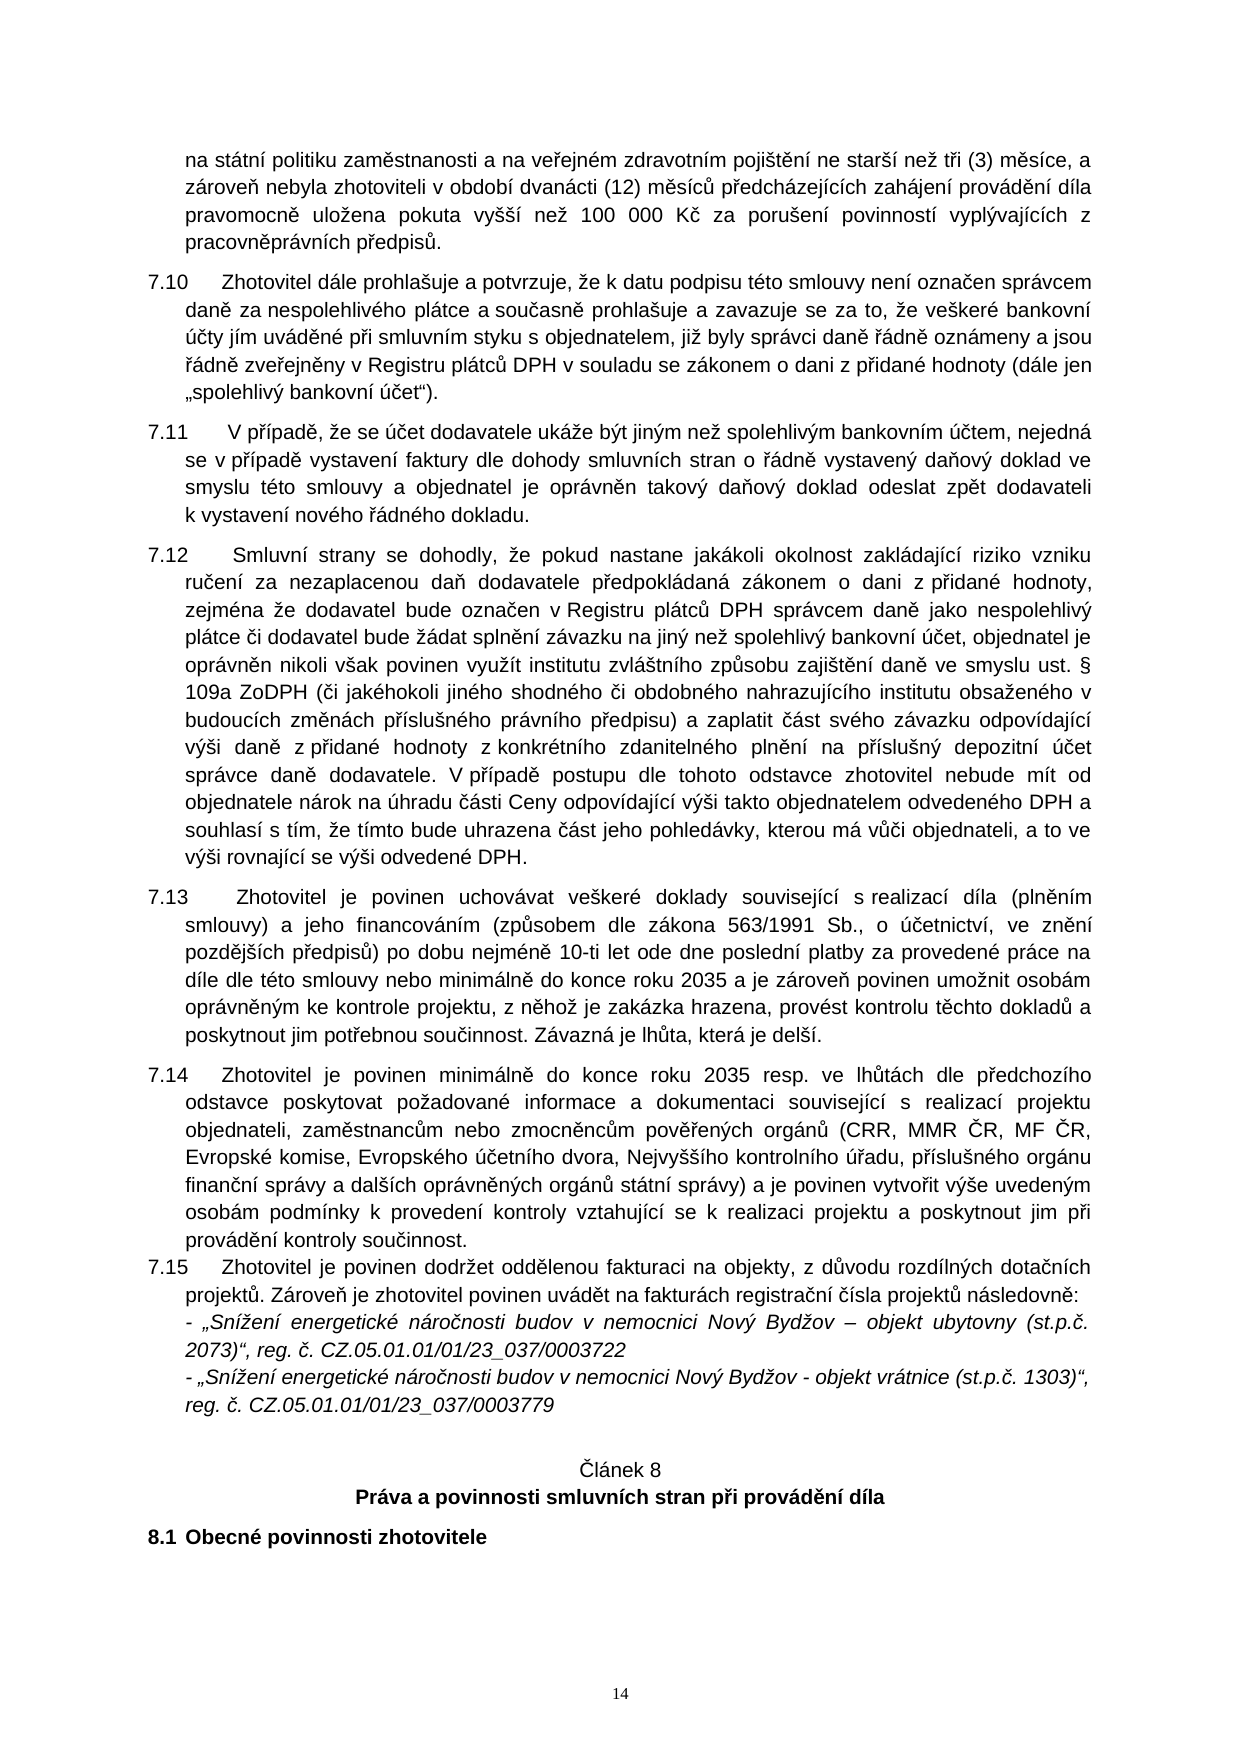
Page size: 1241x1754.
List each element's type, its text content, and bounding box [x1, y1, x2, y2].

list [148, 148, 1092, 254]
list Zhotovitel je povinen minimálně do konce roku 2035 resp. ve lhůtách dle předchozího odstavce poskytovat požadované informace a dokumentaci související s realizací projektu objednateli, zaměstnancům nebo zmocněncům pověřených orgánů (CRR, MMR ČR, MF ČR, Evropské komise, Evropského účetního dvora, Nejvyššího kontrolního úřadu, příslušného orgánu finanční správy a dalších oprávněných orgánů státní správy) a je povinen vytvořit výše uvedeným osobám podmínky k provedení kontroly vztahující se k realizaci projektu a poskytnout jim při provádění kontroly součinnost. [148, 1063, 1092, 1252]
list Práva a povinnosti smluvních stran při provádění díla [148, 1485, 1092, 1509]
list Smluvní strany se dohodly, že pokud nastane jakákoli okolnost zakládající riziko vzniku ručení za nezaplacenou daň dodavatele předpokládaná zákonem o dani z přidané hodnoty, zejména že dodavatel bude označen v Registru plátců DPH správcem daně jako nespolehlivý plátce či dodavatel bude žádat splnění závazku na jiný než spolehlivý bankovní účet, objednatel je oprávněn nikoli však povinen využít institutu zvláštního způsobu zajištění daně ve smyslu ust. § 109a ZoDPH (či jakéhokoli jiného shodného či obdobného nahrazujícího institutu obsaženého v budoucích změnách příslušného právního předpisu) a zaplatit část svého závazku odpovídající výši daně z přidané hodnoty z konkrétního zdanitelného plnění na příslušný depozitní účet správce daně dodavatele. V případě postupu dle tohoto odstavce zhotovitel nebude mít od objednatele nárok na úhradu části Ceny odpovídající výši takto objednatelem odvedeného DPH a souhlasí s tím, že tímto bude uhrazena část jeho pohledávky, kterou má vůči objednateli, a to ve výši rovnající se výši odvedené DPH. [148, 543, 1092, 869]
list - „Snížení energetické náročnosti budov v nemocnici Nový Bydžov – objekt ubytovny (st.p.č. 2073)“, reg. č. CZ.05.01.01/01/23_037/0003722 [185, 1310, 1092, 1362]
list Zhotovitel dále prohlašuje a potvrzuje, že k datu podpisu této smlouvy není označen správcem daně za nespolehlivého plátce a současně prohlašuje a zavazuje se za to, že veškeré bankovní účty jím uváděné při smluvním styku s objednatelem, již byly správci daně řádně oznámeny a jsou řádně zveřejněny v Registru plátců DPH v souladu se zákonem o dani z přidané hodnoty (dále jen „spolehlivý bankovní účet“). [148, 270, 1092, 404]
list Zhotovitel je povinen dodržet oddělenou fakturaci na objekty, z důvodu rozdílných dotačních projektů. Zároveň je zhotovitel povinen uvádět na fakturách registrační čísla projektů následovně: [148, 1255, 1092, 1307]
list V případě, že se účet dodavatele ukáže být jiným než spolehlivým bankovním účtem, nejedná se v případě vystavení faktury dle dohody smluvních stran o řádně vystavený daňový doklad ve smyslu této smlouvy a objednatel je oprávněn takový daňový doklad odeslat zpět dodavateli k vystavení nového řádného dokladu. [148, 420, 1092, 527]
text Článek 8 [148, 1458, 1092, 1482]
list Obecné povinnosti zhotovitele [148, 1525, 1092, 1549]
list Zhotovitel je povinen uchovávat veškeré doklady související s realizací díla (plněním smlouvy) a jeho financováním (způsobem dle zákona 563/1991 Sb., o účetnictví, ve znění pozdějších předpisů) po dobu nejméně 10-ti let ode dne poslední platby za provedené práce na díle dle této smlouvy nebo minimálně do konce roku 2035 a je zároveň povinen umožnit osobám oprávněným ke kontrole projektu, z něhož je zakázka hrazena, provést kontrolu těchto dokladů a poskytnout jim potřebnou součinnost. Závazná je lhůta, která je delší. [148, 885, 1092, 1047]
list - „Snížení energetické náročnosti budov v nemocnici Nový Bydžov - objekt vrátnice (st.p.č. 1303)“, reg. č. CZ.05.01.01/01/23_037/0003779 [185, 1365, 1092, 1417]
